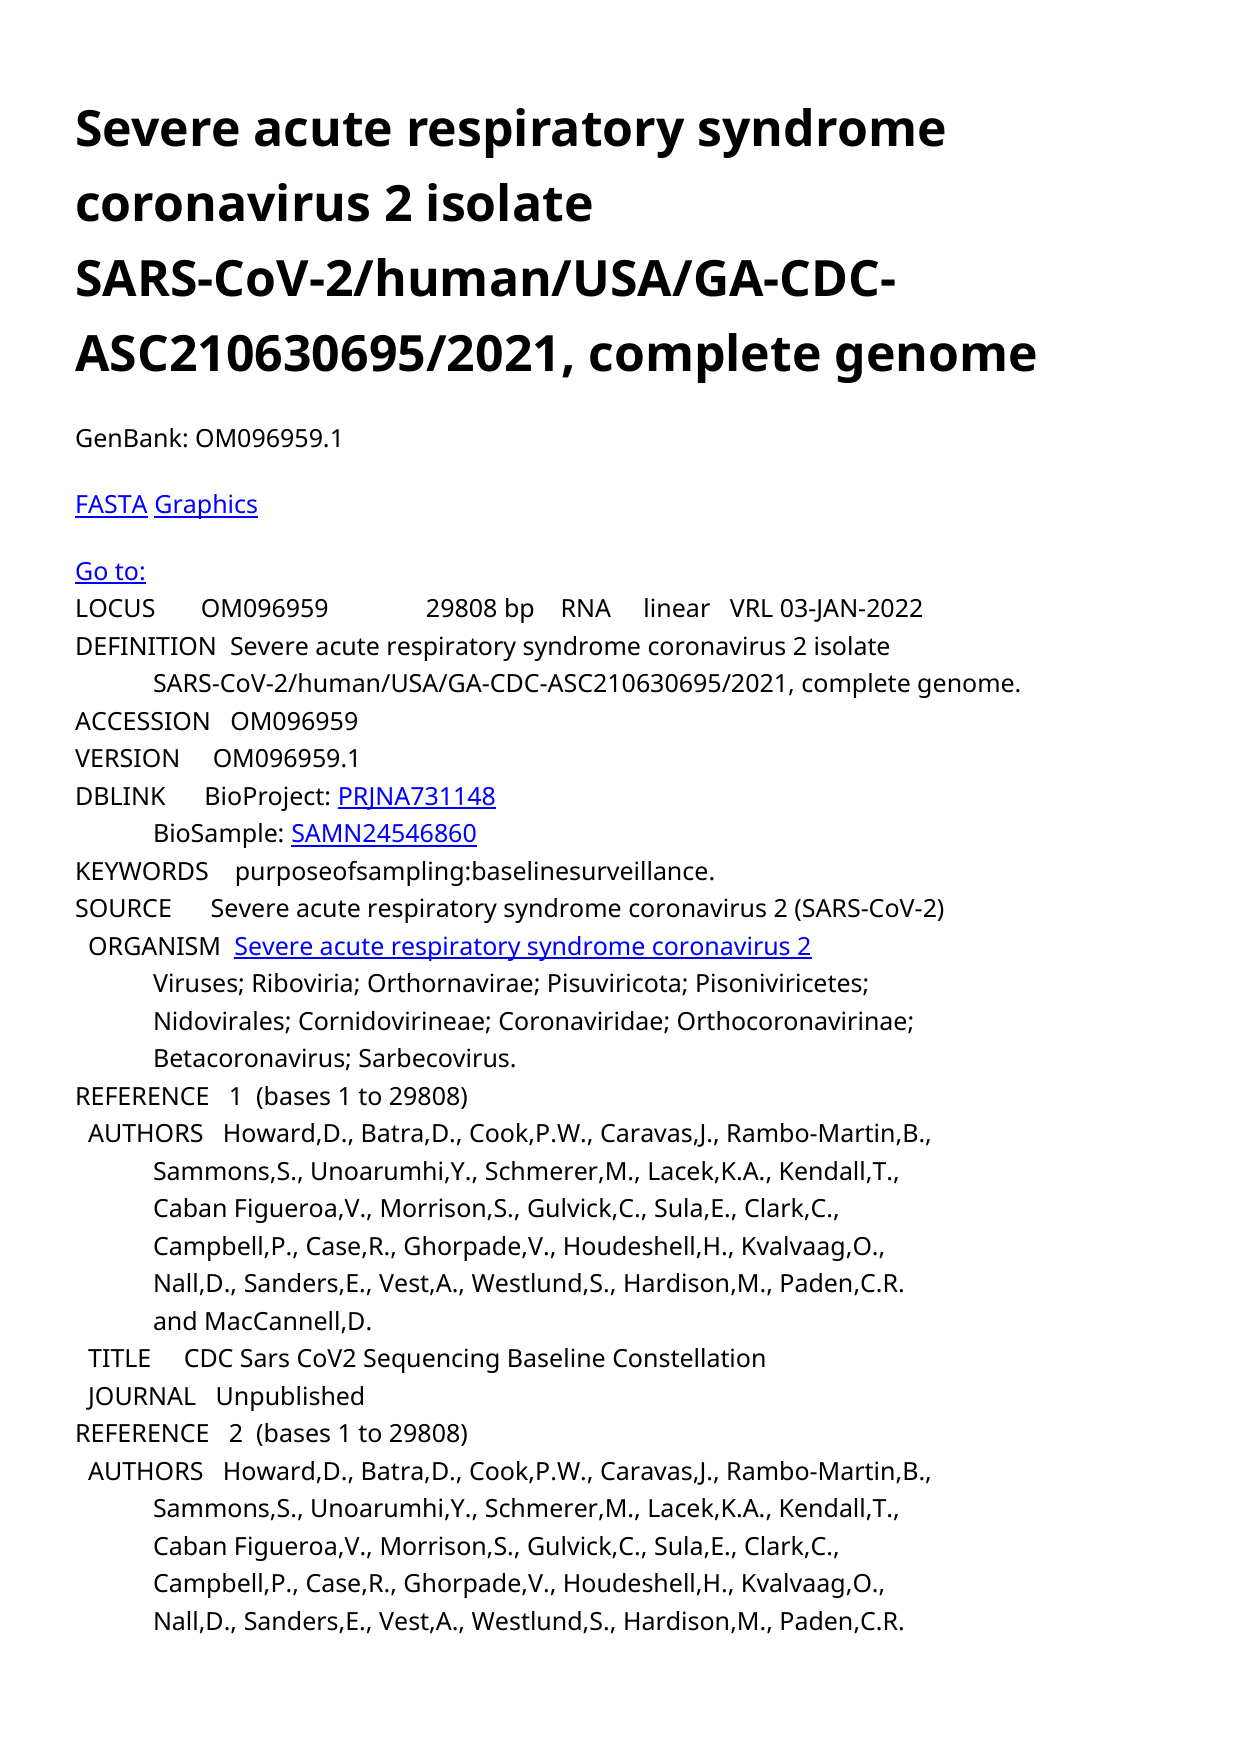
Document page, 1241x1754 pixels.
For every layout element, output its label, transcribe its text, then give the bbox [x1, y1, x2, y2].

text LOCUS OM096959 29808 bp RNA linear VRL 03-JAN-2022 [75, 589, 1165, 627]
text FASTA Graphics [75, 485, 1165, 523]
text DBLINK BioProject: PRJNA731148 [75, 777, 1165, 814]
text KEYWORDS purposeofsampling:baselinesurveillance. [75, 852, 1165, 889]
text Go to: [75, 552, 1165, 589]
text REFERENCE 2 (bases 1 to 29808) [75, 1414, 1165, 1452]
text REFERENCE 1 (bases 1 to 29808) [75, 1077, 1165, 1114]
text AUTHORS Howard,D., Batra,D., Cook,P.W., Caravas,J., Rambo-Martin,B., [75, 1452, 1165, 1489]
text GenBank: OM096959.1 [75, 419, 1165, 456]
text and MacCannell,D. [75, 1302, 1165, 1339]
text SOURCE Severe acute respiratory syndrome coronavirus 2 (SARS-CoV-2) [75, 889, 1165, 927]
text Severe acute respiratory syndrome coronavirus 2 isolate SARS-CoV-2/human/USA/GA-CDC-ASC210630695/2021, complete genome [75, 89, 1165, 389]
text Sammons,S., Unoarumhi,Y., Schmerer,M., Lacek,K.A., Kendall,T., [75, 1489, 1165, 1527]
text SARS-CoV-2/human/USA/GA-CDC-ASC210630695/2021, complete genome. [75, 664, 1165, 702]
text Sammons,S., Unoarumhi,Y., Schmerer,M., Lacek,K.A., Kendall,T., [75, 1152, 1165, 1189]
text JOURNAL Unpublished [75, 1377, 1165, 1414]
text Nall,D., Sanders,E., Vest,A., Westlund,S., Hardison,M., Paden,C.R. [75, 1264, 1165, 1302]
text Viruses; Riboviria; Orthornavirae; Pisuviricota; Pisoniviricetes; [75, 964, 1165, 1002]
text Caban Figueroa,V., Morrison,S., Gulvick,C., Sula,E., Clark,C., [75, 1527, 1165, 1564]
text BioSample: SAMN24546860 [75, 814, 1165, 852]
text DEFINITION Severe acute respiratory syndrome coronavirus 2 isolate [75, 627, 1165, 664]
text Campbell,P., Case,R., Ghorpade,V., Houdeshell,H., Kvalvaag,O., [75, 1227, 1165, 1264]
text Nidovirales; Cornidovirineae; Coronaviridae; Orthocoronavirinae; [75, 1002, 1165, 1039]
text AUTHORS Howard,D., Batra,D., Cook,P.W., Caravas,J., Rambo-Martin,B., [75, 1114, 1165, 1152]
text ACCESSION OM096959 [75, 702, 1165, 739]
text Caban Figueroa,V., Morrison,S., Gulvick,C., Sula,E., Clark,C., [75, 1189, 1165, 1227]
text Nall,D., Sanders,E., Vest,A., Westlund,S., Hardison,M., Paden,C.R. [75, 1602, 1165, 1639]
text ORGANISM Severe acute respiratory syndrome coronavirus 2 [75, 927, 1165, 964]
text VERSION OM096959.1 [75, 739, 1165, 777]
text Betacoronavirus; Sarbecovirus. [75, 1039, 1165, 1077]
text Campbell,P., Case,R., Ghorpade,V., Houdeshell,H., Kvalvaag,O., [75, 1564, 1165, 1602]
text TITLE CDC Sars CoV2 Sequencing Baseline Constellation [75, 1339, 1165, 1377]
